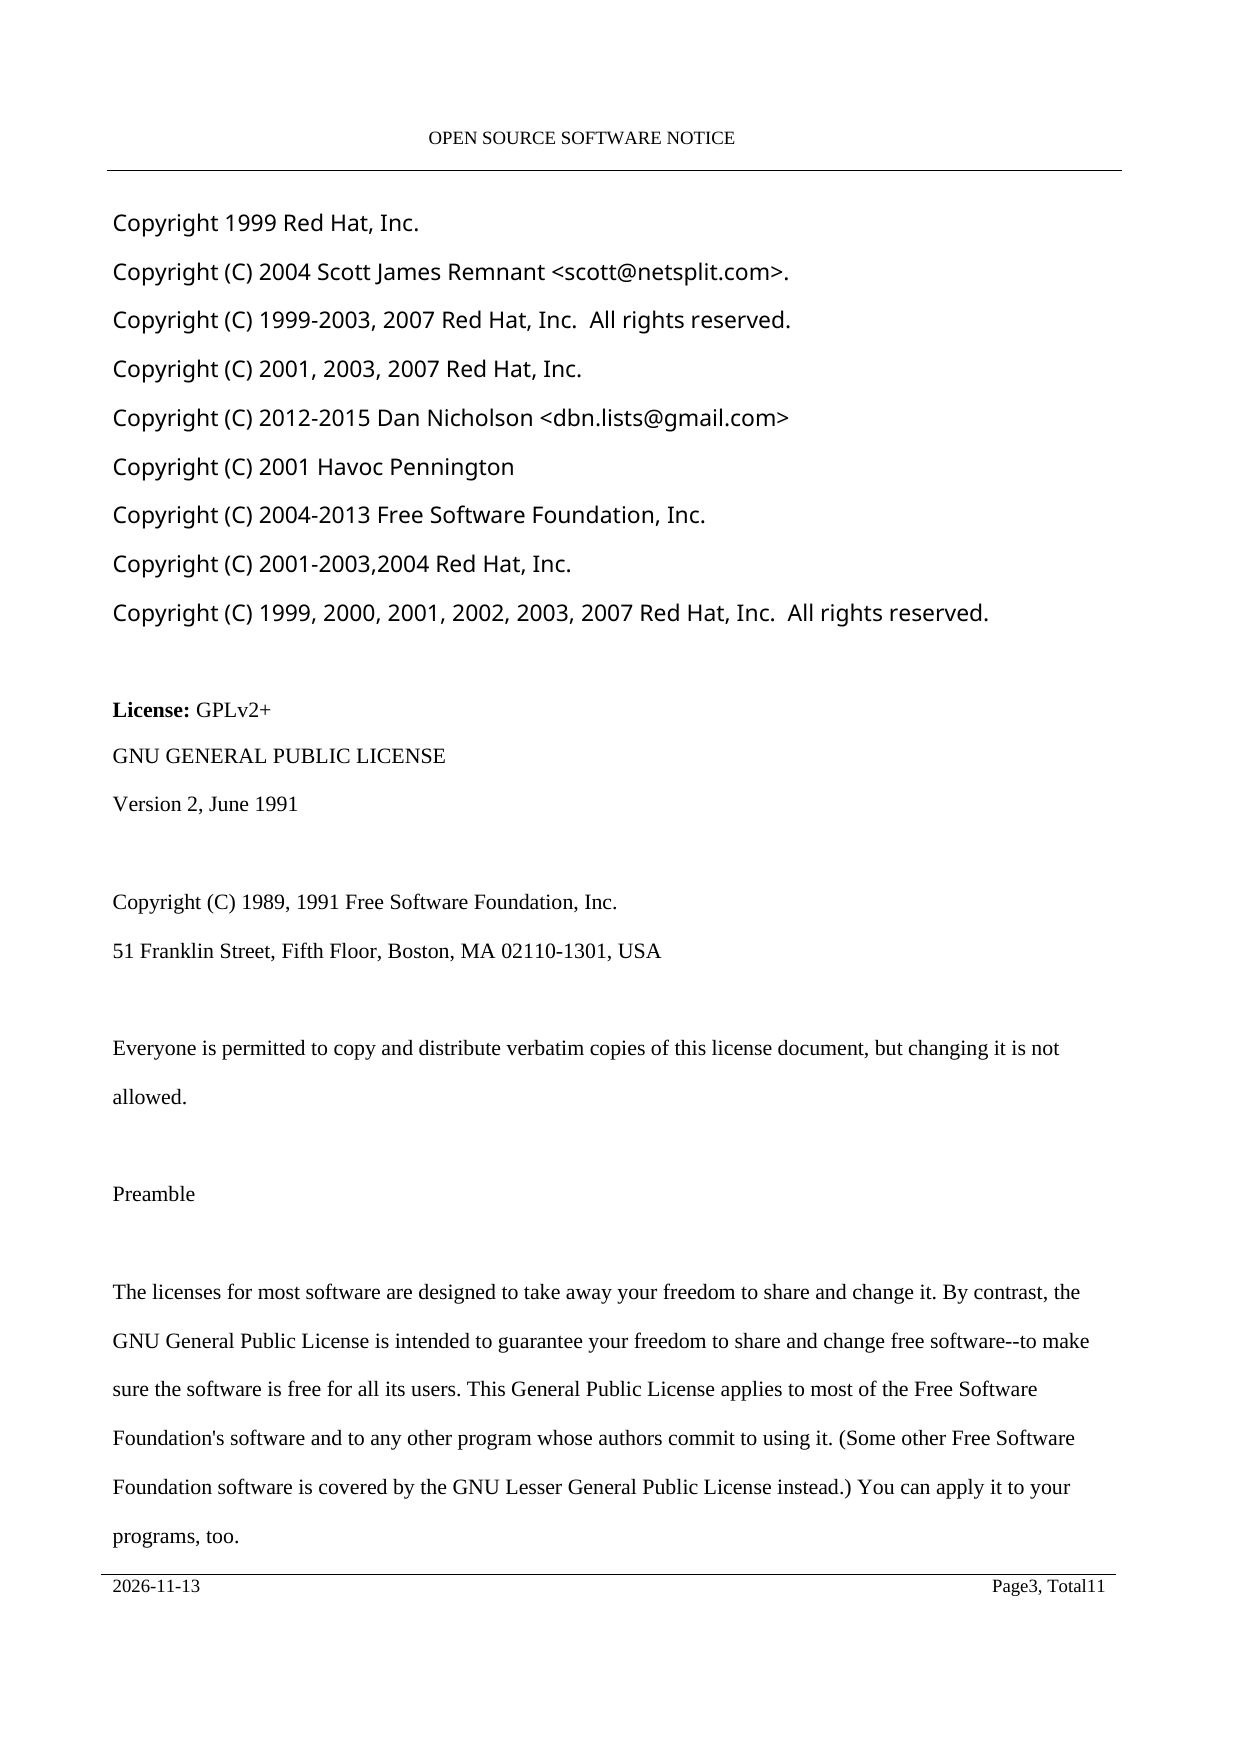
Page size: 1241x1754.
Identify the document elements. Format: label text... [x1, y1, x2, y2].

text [112, 206, 1128, 678]
text License: GPLv2+ [112, 694, 1128, 726]
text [112, 739, 1128, 1551]
